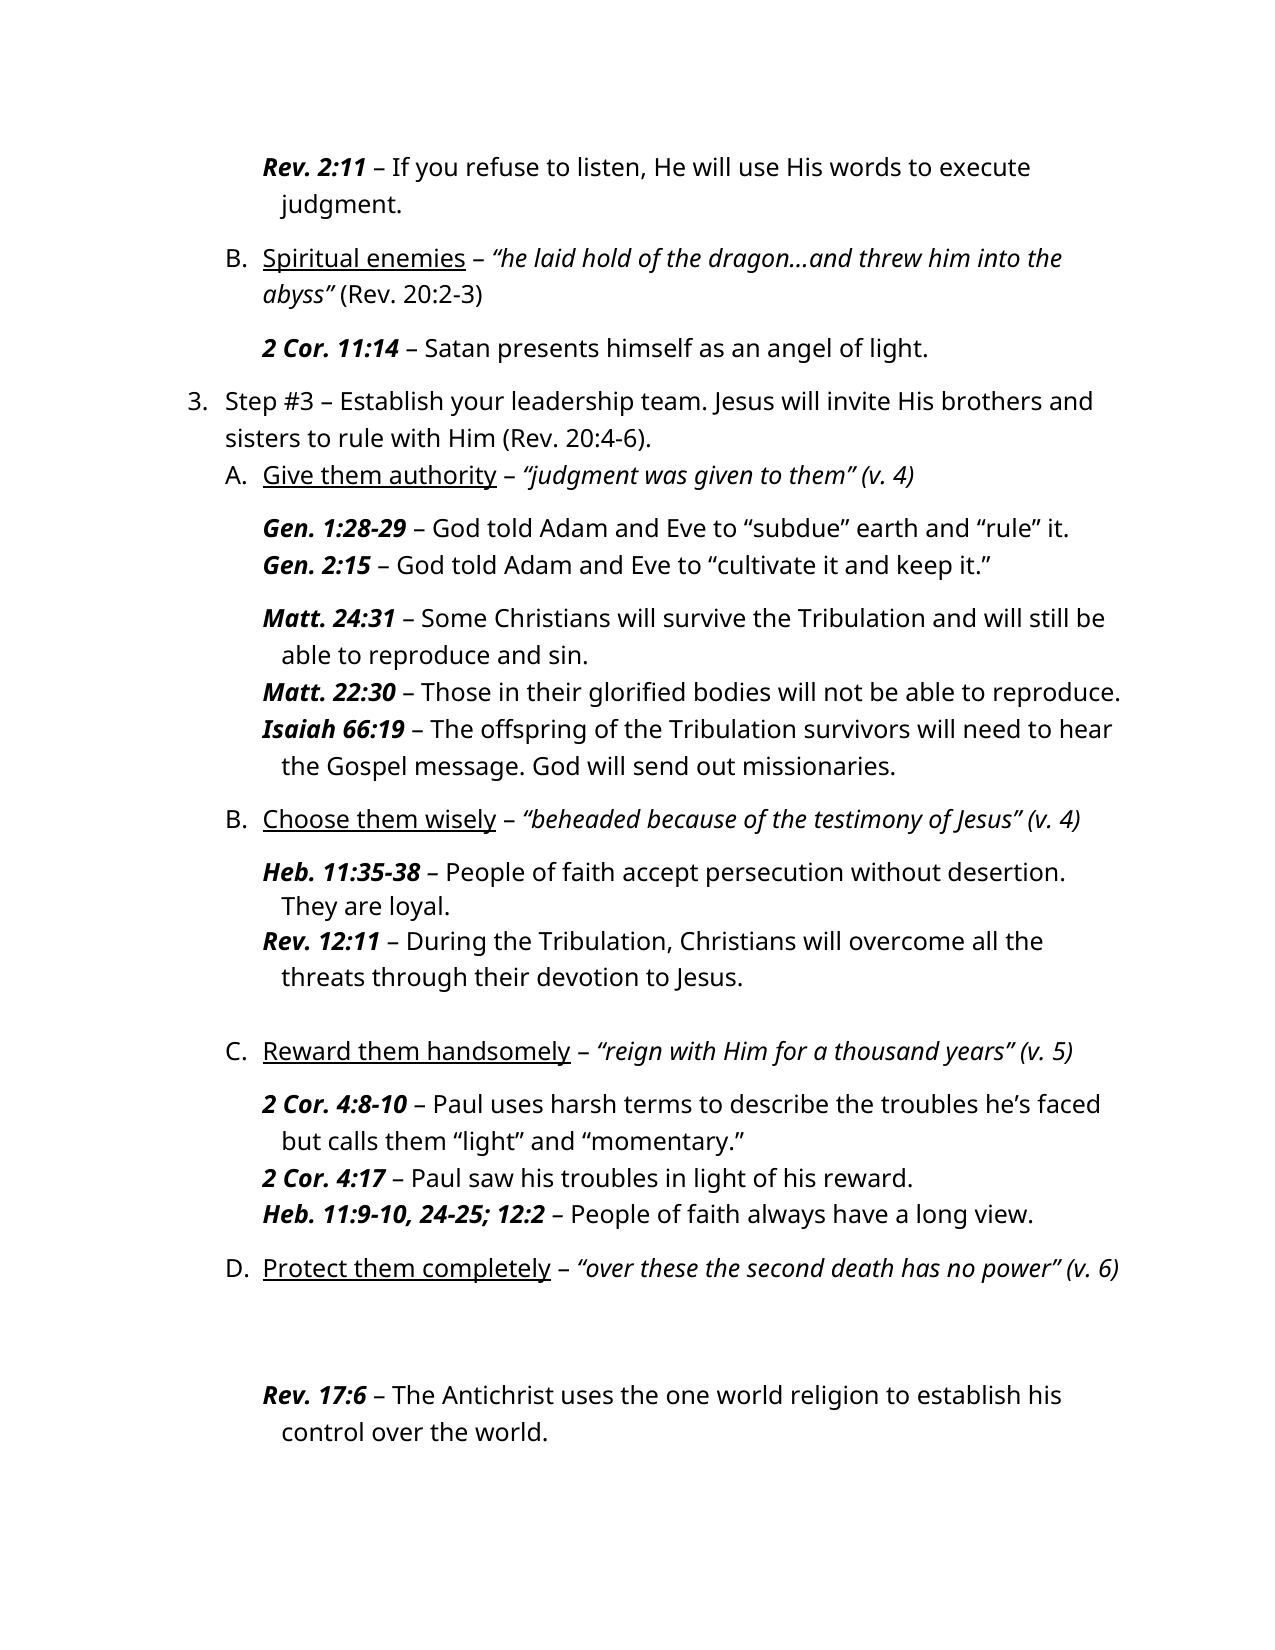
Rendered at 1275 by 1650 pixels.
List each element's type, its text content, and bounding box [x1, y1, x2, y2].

text 2 Cor. 11:14 – Satan presents himself as an angel of light. [262, 330, 1125, 364]
text Heb. 11:35-38 – People of faith accept persecution without desertion. They are loyal. [262, 855, 1125, 923]
list Reward them handsomely – “reign with Him for a thousand years” (v. 5) [225, 1033, 1125, 1067]
list Protect them completely – “over these the second death has no power” (v. 6) [225, 1251, 1125, 1285]
text Gen. 1:28-29 – God told Adam and Eve to “subdue” earth and “rule” it. [262, 511, 1125, 545]
text Matt. 22:30 – Those in their glorified bodies will not be able to reproduce. [262, 674, 1125, 709]
list Step #3 – Establish your leadership team. Jesus will invite His brothers and sisters to rule with Him (Rev. 20:4-6). [187, 384, 1125, 455]
list Spiritual enemies – “he laid hold of the dragon…and threw him into the abyss” (Rev. 20:2-3) [225, 240, 1125, 311]
text Rev. 12:11 – During the Tribulation, Christians will overcome all the threats through their devotion to Jesus. [262, 923, 1125, 994]
text Heb. 11:9-10, 24-25; 12:2 – People of faith always have a long view. [262, 1197, 1125, 1231]
text Rev. 2:11 – If you refuse to listen, He will use His words to execute judgment. [262, 150, 1125, 221]
text Gen. 2:15 – God told Adam and Eve to “cultivate it and keep it.” [262, 548, 1125, 582]
text Matt. 24:31 – Some Christians will survive the Tribulation and will still be able to reproduce and sin. [262, 601, 1125, 672]
text Rev. 17:6 – The Antichrist uses the one world religion to establish his control over the world. [262, 1378, 1125, 1448]
text 2 Cor. 4:8-10 – Paul uses harsh terms to describe the troubles he’s faced but calls them “light” and “momentary.” [262, 1087, 1125, 1158]
text 2 Cor. 4:17 – Paul saw his troubles in light of his reward. [262, 1160, 1125, 1194]
list Give them authority – “judgment was given to them” (v. 4) [225, 457, 1125, 491]
text Isaiah 66:19 – The offspring of the Tribulation survivors will need to hear the Gospel message. God will send out missionaries. [262, 711, 1125, 782]
list Choose them wisely – “beheaded because of the testimony of Jesus” (v. 4) [225, 802, 1125, 836]
